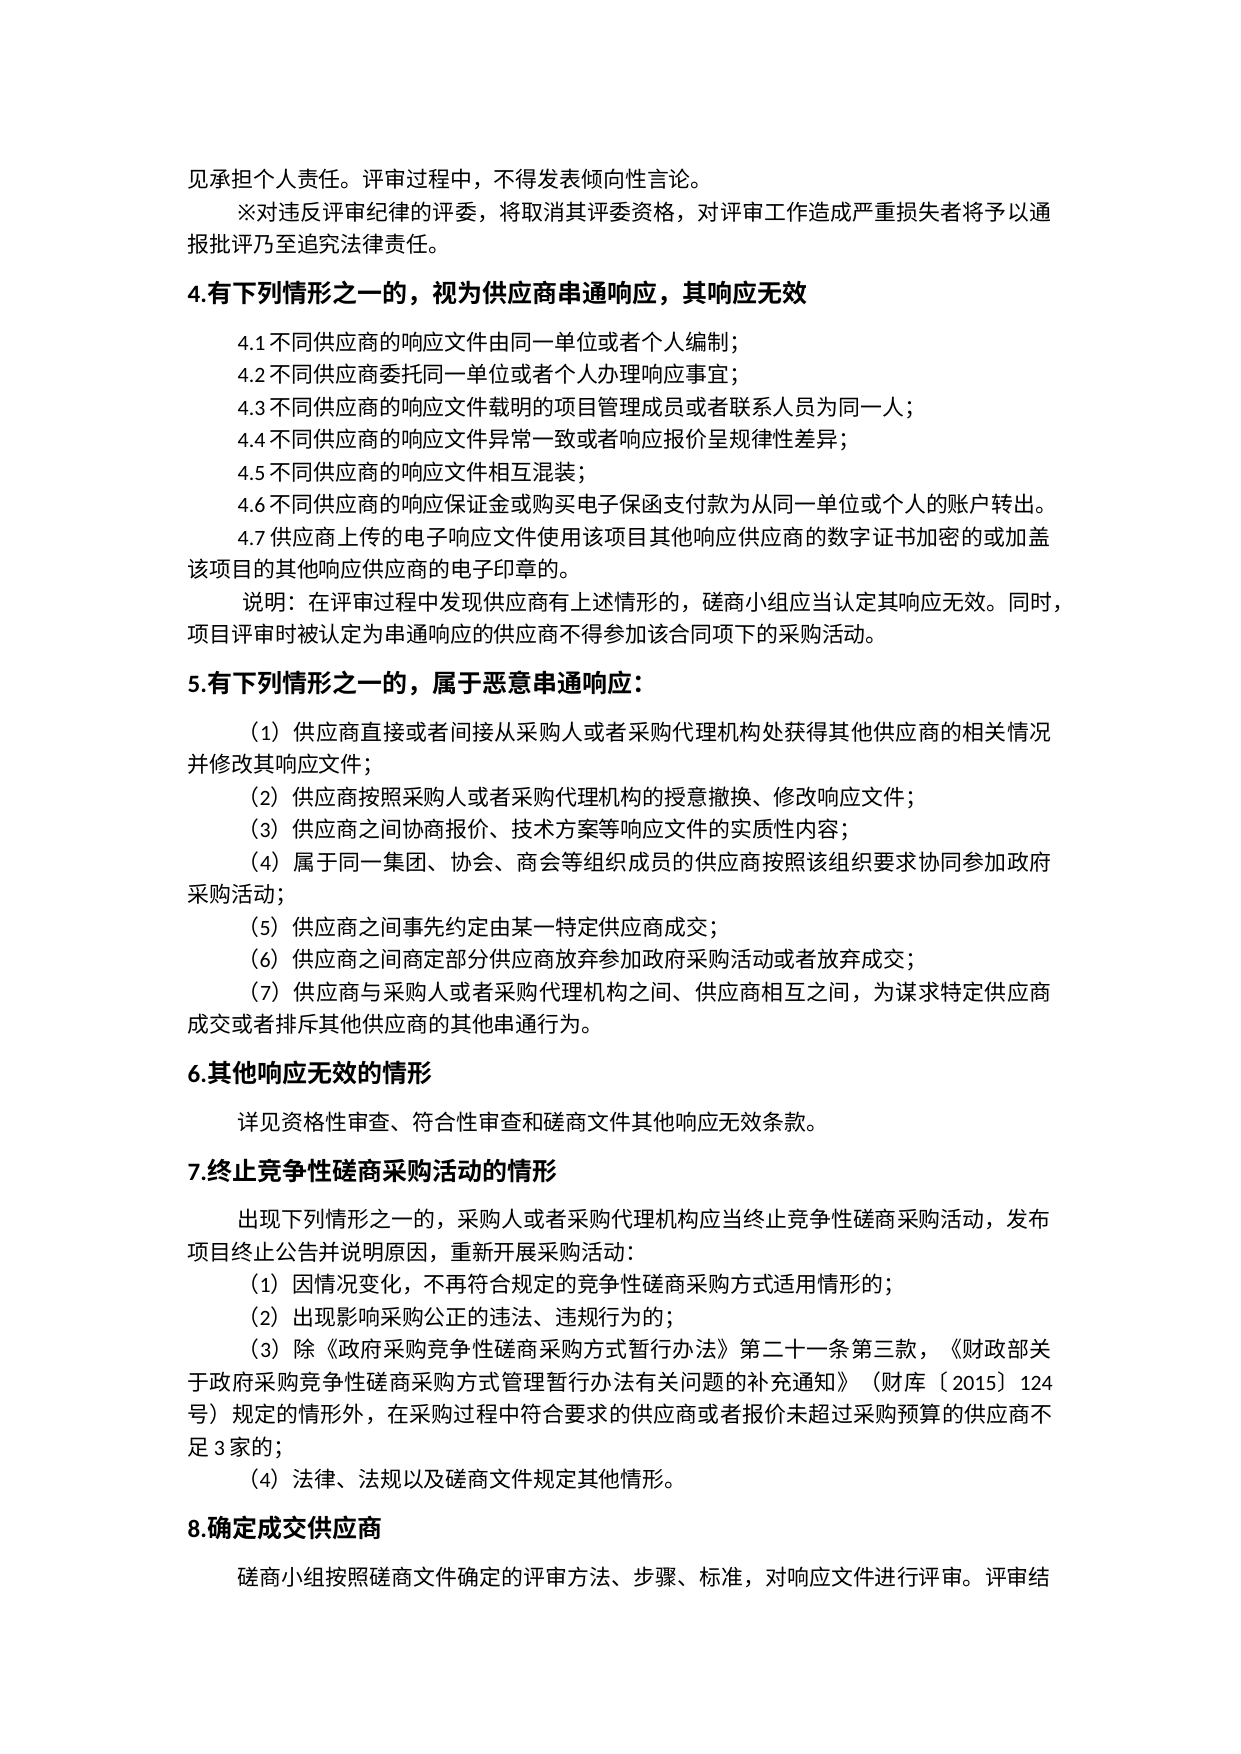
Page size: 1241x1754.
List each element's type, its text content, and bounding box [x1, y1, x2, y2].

text 8.确定成交供应商 [187, 1494, 1053, 1559]
text 4.4不同供应商的响应文件异常一致或者响应报价呈规律性差异； [187, 422, 1053, 454]
text （5）供应商之间事先约定由某一特定供应商成交； [187, 909, 1053, 942]
text 4.1不同供应商的响应文件由同一单位或者个人编制； [187, 324, 1053, 357]
text 4.5不同供应商的响应文件相互混装； [187, 454, 1053, 487]
text （6）供应商之间商定部分供应商放弃参加政府采购活动或者放弃成交； [187, 942, 1053, 974]
text （4）法律、法规以及磋商文件规定其他情形。 [187, 1462, 1053, 1494]
text 4.3不同供应商的响应文件载明的项目管理成员或者联系人员为同一人； [187, 389, 1053, 422]
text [187, 162, 1053, 194]
text 7.终止竞争性磋商采购活动的情形 [187, 1137, 1053, 1202]
text （1）因情况变化，不再符合规定的竞争性磋商采购方式适用情形的； [187, 1267, 1053, 1299]
text （1）供应商直接或者间接从采购人或者采购代理机构处获得其他供应商的相关情况并修改其响应文件； [187, 714, 1053, 779]
text 说明：在评审过程中发现供应商有上述情形的，磋商小组应当认定其响应无效。同时，项目评审时被认定为串通响应的供应商不得参加该合同项下的采购活动。 [187, 584, 1053, 649]
text 出现下列情形之一的，采购人或者采购代理机构应当终止竞争性磋商采购活动，发布项目终止公告并说明原因，重新开展采购活动： [187, 1202, 1053, 1267]
text 4.7供应商上传的电子响应文件使用该项目其他响应供应商的数字证书加密的或加盖该项目的其他响应供应商的电子印章的。 [187, 519, 1053, 584]
text （3）除《政府采购竞争性磋商采购方式暂行办法》第二十一条第三款，《财政部关于政府采购竞争性磋商采购方式管理暂行办法有关问题的补充通知》（财库〔2015〕124号）规定的情形外，在采购过程中符合要求的供应商或者报价未超过采购预算的供应商不足3家的； [187, 1332, 1053, 1462]
text 详见资格性审查、符合性审查和磋商文件其他响应无效条款。 [187, 1104, 1053, 1137]
text 4.2不同供应商委托同一单位或者个人办理响应事宜； [187, 357, 1053, 389]
text （2）出现影响采购公正的违法、违规行为的； [187, 1299, 1053, 1332]
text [187, 1559, 1053, 1592]
text （4）属于同一集团、协会、商会等组织成员的供应商按照该组织要求协同参加政府采购活动； [187, 844, 1053, 909]
text （3）供应商之间协商报价、技术方案等响应文件的实质性内容； [187, 812, 1053, 844]
text （2）供应商按照采购人或者采购代理机构的授意撤换、修改响应文件； [187, 779, 1053, 812]
text 4.有下列情形之一的，视为供应商串通响应，其响应无效 [187, 259, 1053, 324]
text 5.有下列情形之一的，属于恶意串通响应： [187, 649, 1053, 714]
text 6.其他响应无效的情形 [187, 1039, 1053, 1104]
text 4.6不同供应商的响应保证金或购买电子保函支付款为从同一单位或个人的账户转出。 [187, 487, 1053, 519]
text （7）供应商与采购人或者采购代理机构之间、供应商相互之间，为谋求特定供应商成交或者排斥其他供应商的其他串通行为。 [187, 974, 1053, 1039]
text ※对违反评审纪律的评委，将取消其评委资格，对评审工作造成严重损失者将予以通报批评乃至追究法律责任。 [187, 194, 1053, 259]
